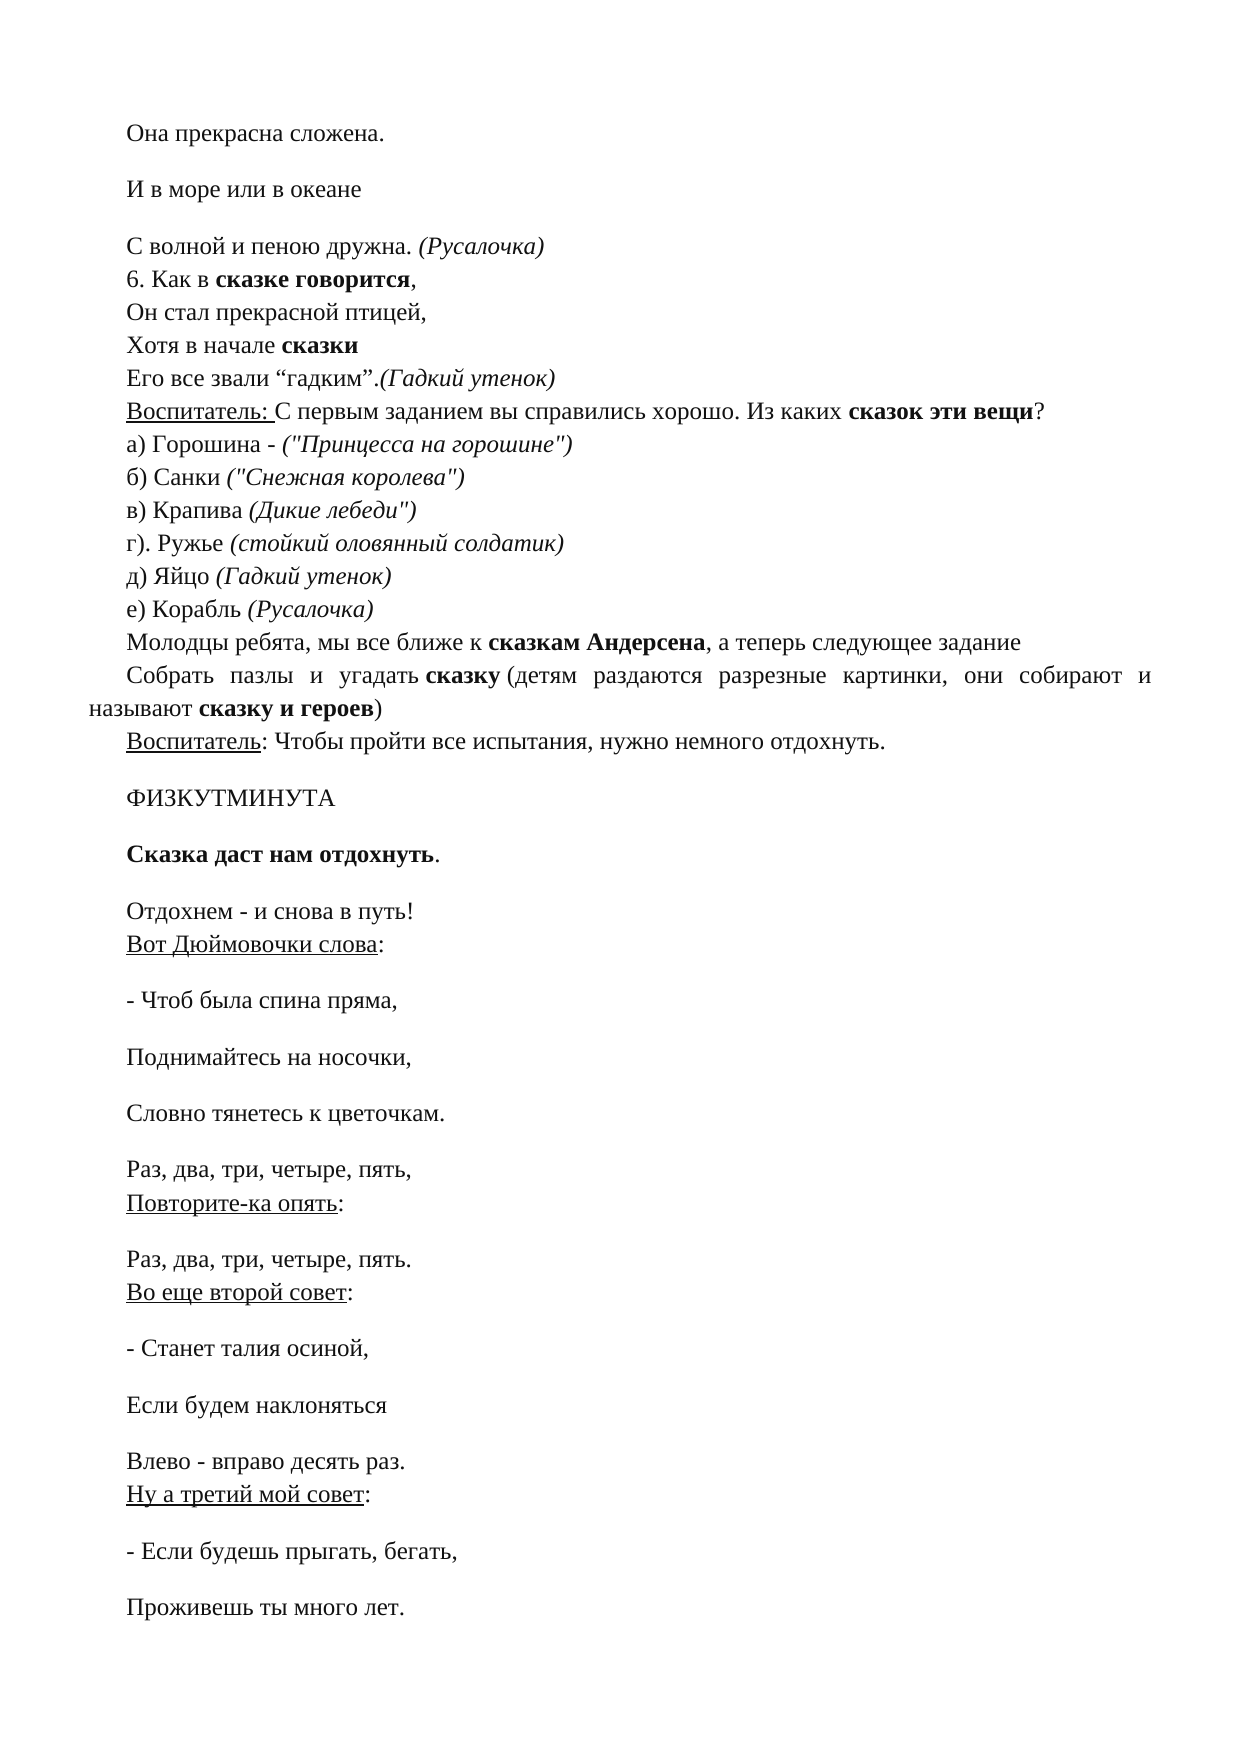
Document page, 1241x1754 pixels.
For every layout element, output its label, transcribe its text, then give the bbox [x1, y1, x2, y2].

text Ну а третий мой совет: [89, 1479, 1152, 1508]
text Воспитатель: С первым заданием вы справились хорошо. Из каких сказок эти вещи? [89, 396, 1152, 425]
text С волной и пеною дружна. (Русалочка) [89, 231, 1152, 260]
text Собрать пазлы и угадать сказку (детям раздаются разрезные картинки, они собирают и называют сказку и героев) [89, 660, 1152, 722]
text И в море или в океане [89, 174, 1152, 203]
text а) Горошина - ("Принцесса на горошине") [89, 429, 1152, 458]
text Он стал прекрасной птицей, [89, 297, 1152, 326]
text Раз, два, три, четыре, пять. [89, 1244, 1152, 1273]
text - Если будешь прыгать, бегать, [89, 1536, 1152, 1565]
text - Чтоб была спина пряма, [89, 985, 1152, 1014]
text - Станет талия осиной, [89, 1333, 1152, 1362]
text Если будем наклоняться [89, 1390, 1152, 1419]
text б) Санки ("Снежная королева") [89, 462, 1152, 491]
text Проживешь ты много лет. [89, 1592, 1152, 1621]
text Хотя в начале сказки [89, 330, 1152, 359]
text е) Корабль (Русалочка) [89, 594, 1152, 623]
text Повторите-ка опять: [89, 1188, 1152, 1216]
text Во еще второй совет: [89, 1277, 1152, 1306]
text ФИЗКУТМИНУТА [89, 783, 1152, 812]
text Его все звали “гадким”.(Гадкий утенок) [89, 363, 1152, 392]
text Воспитатель: Чтобы пройти все испытания, нужно немного отдохнуть. [89, 726, 1152, 755]
text Она прекрасна сложена. [89, 118, 1152, 147]
text Отдохнем - и снова в путь! [89, 896, 1152, 924]
text Влево - вправо десять раз. [89, 1446, 1152, 1475]
text г). Ружье (стойкий оловянный солдатик) [89, 528, 1152, 557]
text Молодцы ребята, мы все ближе к сказкам Андерсена, а теперь следующее задание [89, 627, 1152, 656]
text Словно тянетесь к цветочкам. [89, 1098, 1152, 1127]
text Вот Дюймовочки слова: [89, 929, 1152, 957]
text Сказка даст нам отдохнуть. [89, 839, 1152, 868]
text Поднимайтесь на носочки, [89, 1042, 1152, 1070]
text 6. Как в сказке говорится, [89, 264, 1152, 293]
text д) Яйцо (Гадкий утенок) [89, 561, 1152, 590]
text Раз, два, три, четыре, пять, [89, 1154, 1152, 1183]
text в) Крапива (Дикие лебеди") [89, 495, 1152, 524]
